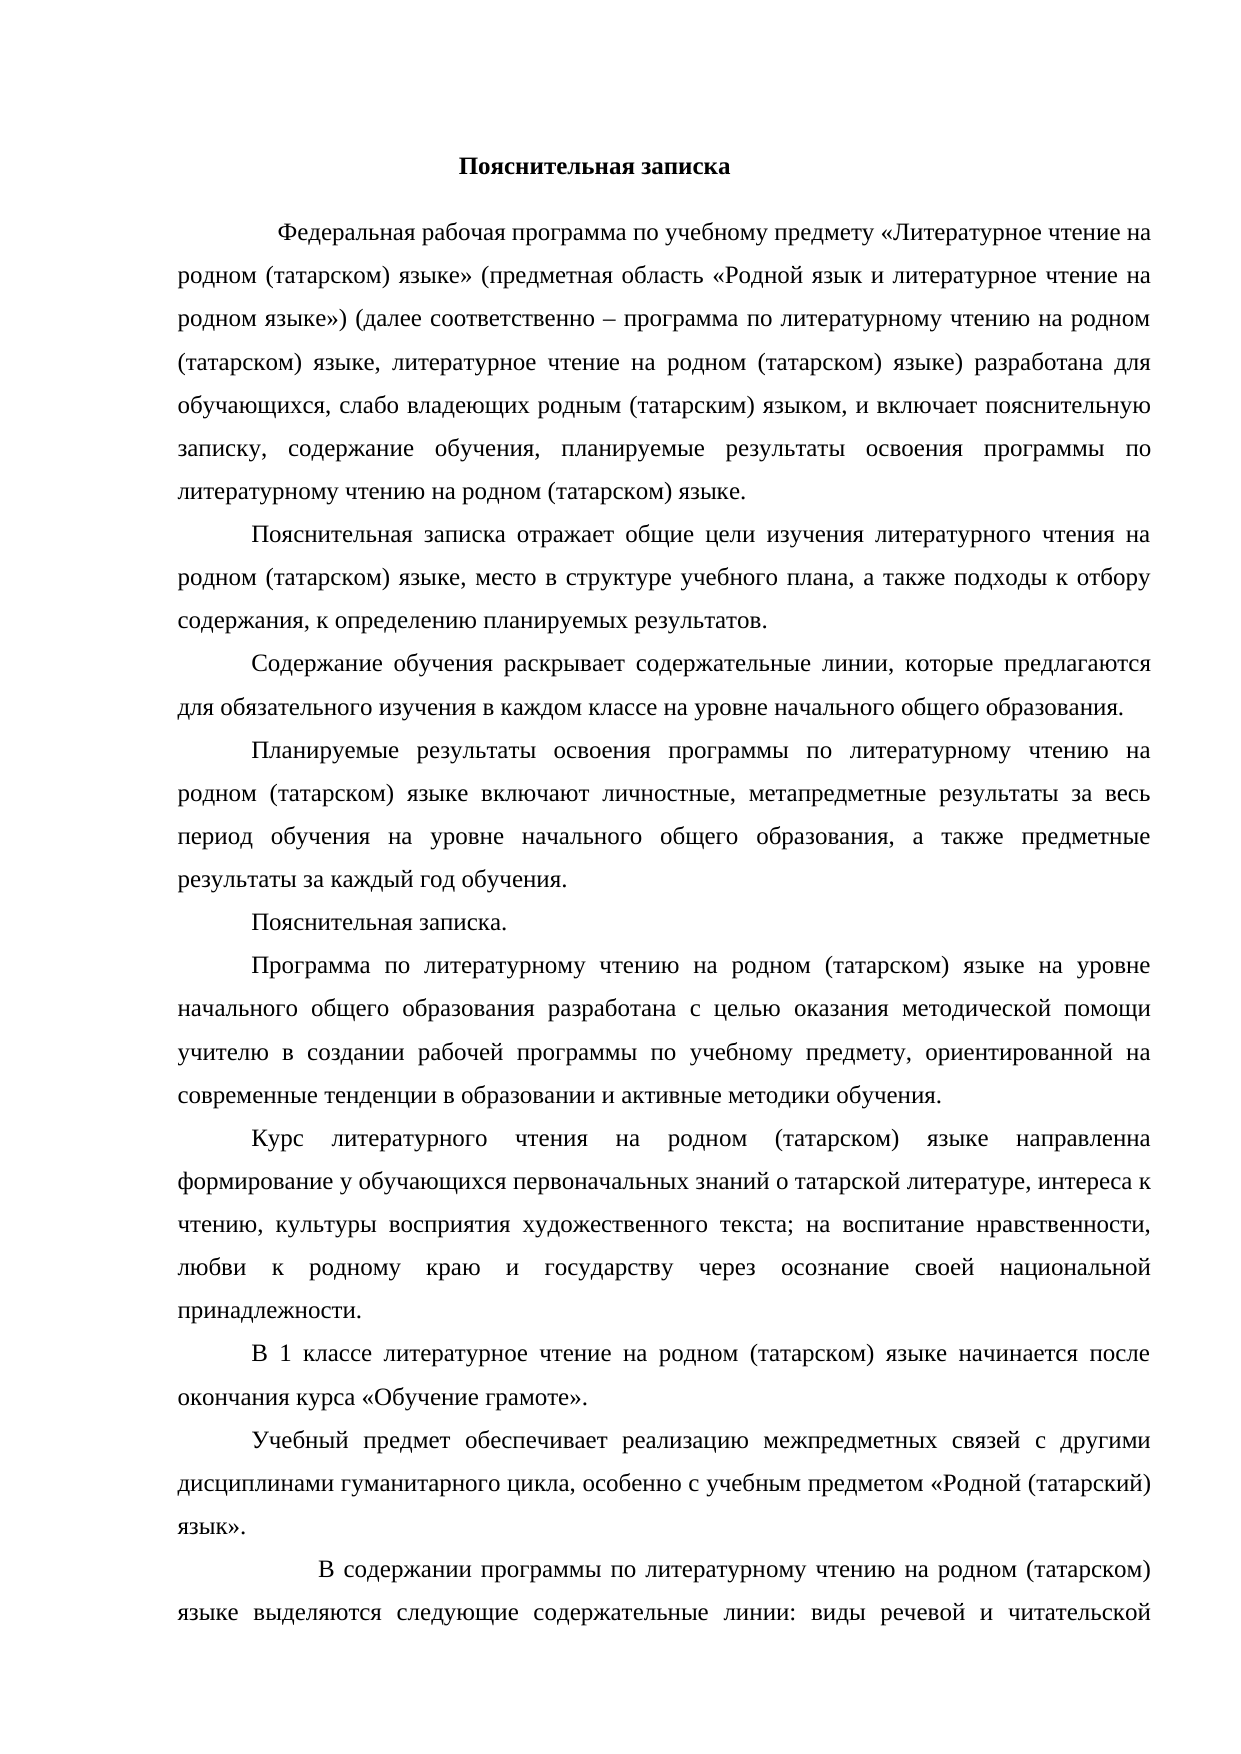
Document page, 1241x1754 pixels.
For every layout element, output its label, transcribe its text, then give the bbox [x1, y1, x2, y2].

text В 1 классе литературное чтение на родном (татарском) языке начинается после окончания курса «Обучение грамоте». [177, 1338, 1152, 1410]
text Курс литературного чтения на родном (татарском) языке направленна формирование у обучающихся первоначальных знаний о татарской литературе, интереса к чтению, культуры восприятия художественного текста; на воспитание нравственности, любви к родному краю и государству через осознание своей национальной принадлежности. [177, 1123, 1152, 1324]
text Пояснительная записка [177, 151, 1152, 180]
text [177, 1554, 1152, 1626]
text Содержание обучения раскрывает содержательные линии, которые предлагаются для обязательного изучения в каждом классе на уровне начального общего образования. [177, 648, 1152, 720]
text Программа по литературному чтению на родном (татарском) языке на уровне начального общего образования разработана с целью оказания методической помощи учителю в создании рабочей программы по учебному предмету, ориентированной на современные тенденции в образовании и активные методики обучения. [177, 950, 1152, 1108]
text Пояснительная записка отражает общие цели изучения литературного чтения на родном (татарском) языке, место в структуре учебного плана, а также подходы к отбору содержания, к определению планируемых результатов. [177, 519, 1152, 634]
text Учебный предмет обеспечивает реализацию межпредметных связей с другими дисциплинами гуманитарного цикла, особенно с учебным предметом «Родной (татарский) язык». [177, 1425, 1152, 1540]
text Пояснительная записка. [177, 907, 1152, 936]
text Планируемые результаты освоения программы по литературному чтению на родном (татарском) языке включают личностные, метапредметные результаты за весь период обучения на уровне начального общего образования, а также предметные результаты за каждый год обучения. [177, 735, 1152, 893]
text Федеральная рабочая программа по учебному предмету «Литературное чтение на родном (татарском) языке» (предметная область «Родной язык и литературное чтение на родном языке») (далее соответственно – программа по литературному чтению на родном (татарском) языке, литературное чтение на родном (татарском) языке) разработана для обучающихся, слабо владеющих родным (татарским) языком, и включает пояснительную записку, содержание обучения, планируемые результаты освоения программы по литературному чтению на родном (татарском) языке. [177, 217, 1152, 505]
